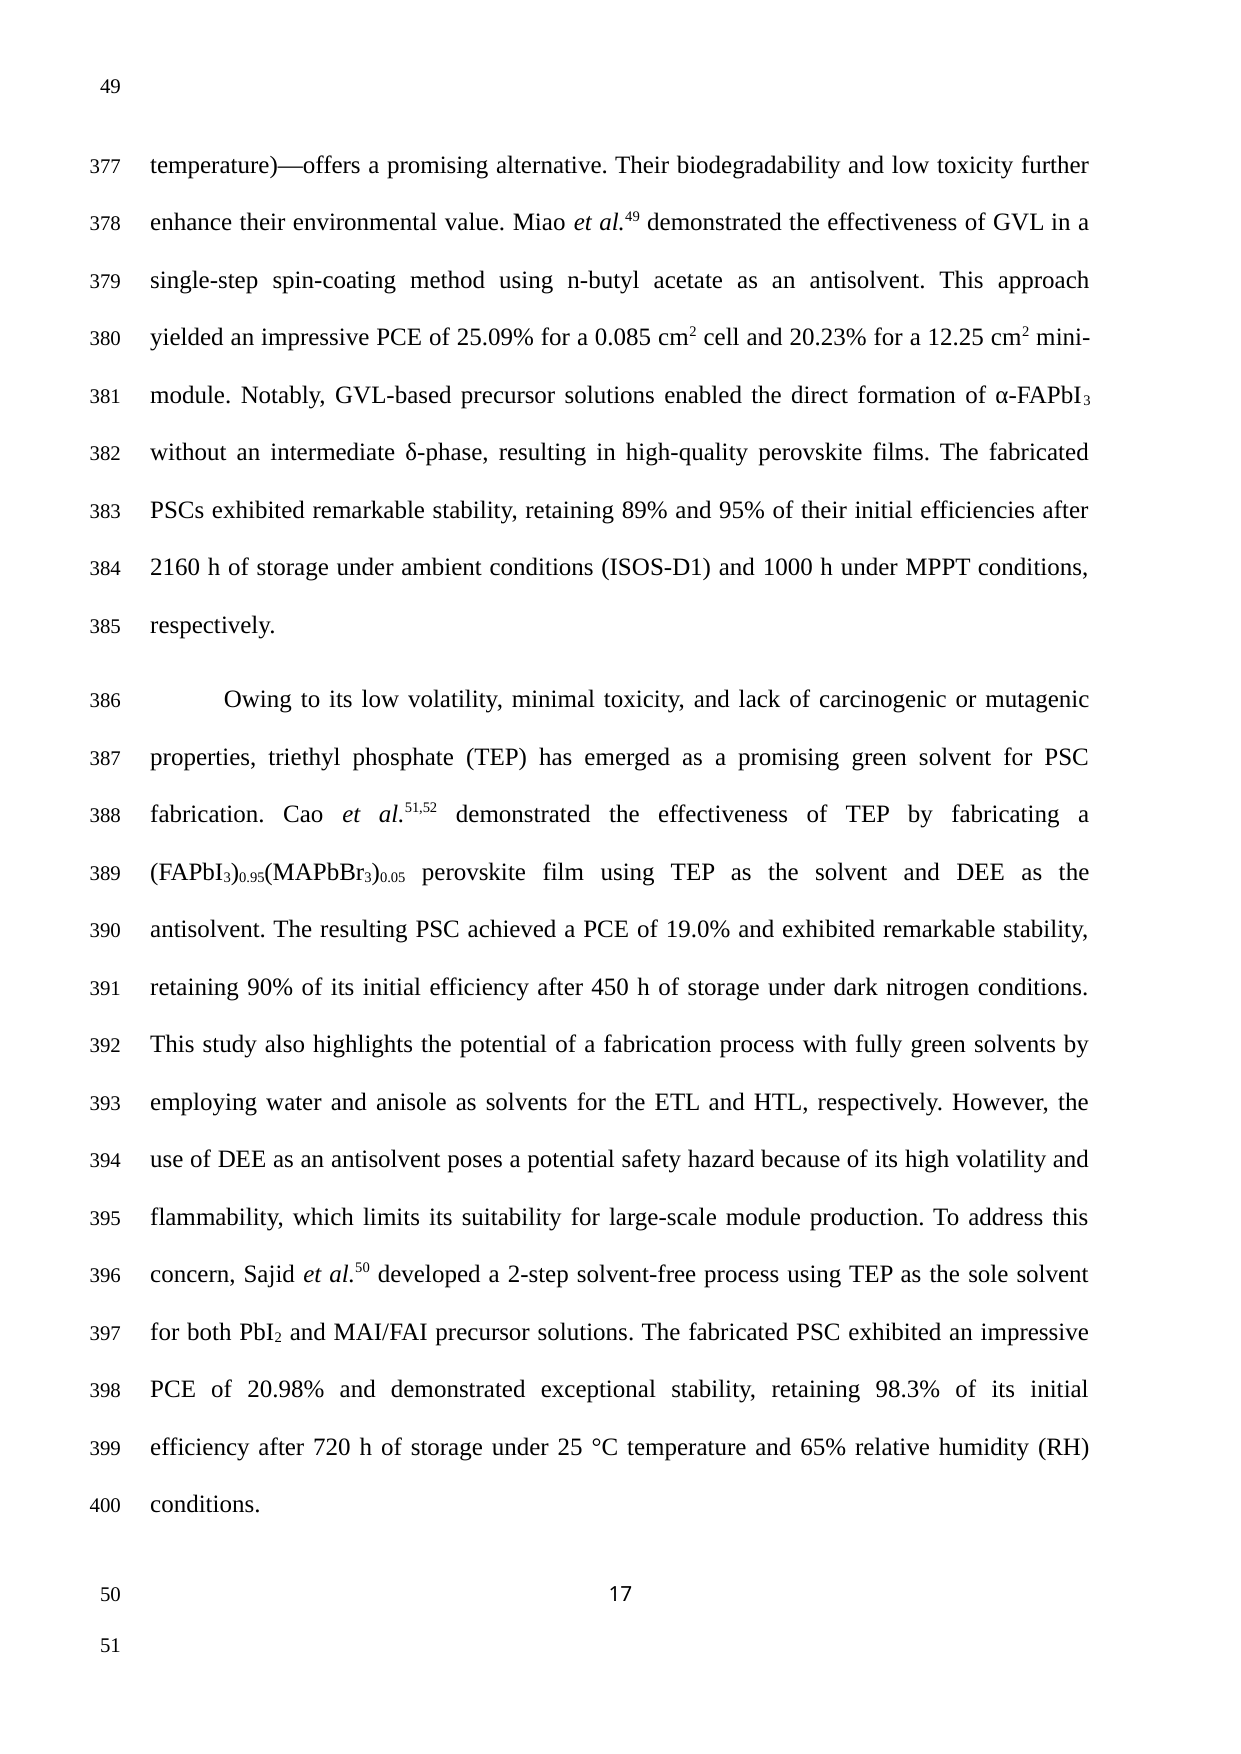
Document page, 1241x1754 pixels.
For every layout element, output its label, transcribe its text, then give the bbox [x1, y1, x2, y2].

text Owing to its low volatility, minimal toxicity, and lack of carcinogenic or mutagenic properties, triethyl phosphate (TEP) has emerged as a promising green solvent for PSC fabrication. Cao et al.51,52 demonstrated the effectiveness of TEP by fabricating a (FAPbI3)0.95(MAPbBr3)0.05 perovskite film using TEP as the solvent and DEE as the antisolvent. The resulting PSC achieved a PCE of 19.0% and exhibited remarkable stability, retaining 90% of its initial efficiency after 450 h of storage under dark nitrogen conditions. This study also highlights the potential of a fabrication process with fully green solvents by employing water and anisole as solvents for the ETL and HTL, respectively. However, the use of DEE as an antisolvent poses a potential safety hazard because of its high volatility and flammability, which limits its suitability for large-scale module production. To address this concern, Sajid et al.50 developed a 2-step solvent-free process using TEP as the sole solvent for both PbI2 and MAI/FAI precursor solutions. The fabricated PSC exhibited an impressive PCE of 20.98% and demonstrated exceptional stability, retaining 98.3% of its initial efficiency after 720 h of storage under 25 °C temperature and 65% relative humidity (RH) conditions. [150, 684, 1090, 1518]
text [150, 150, 1090, 639]
